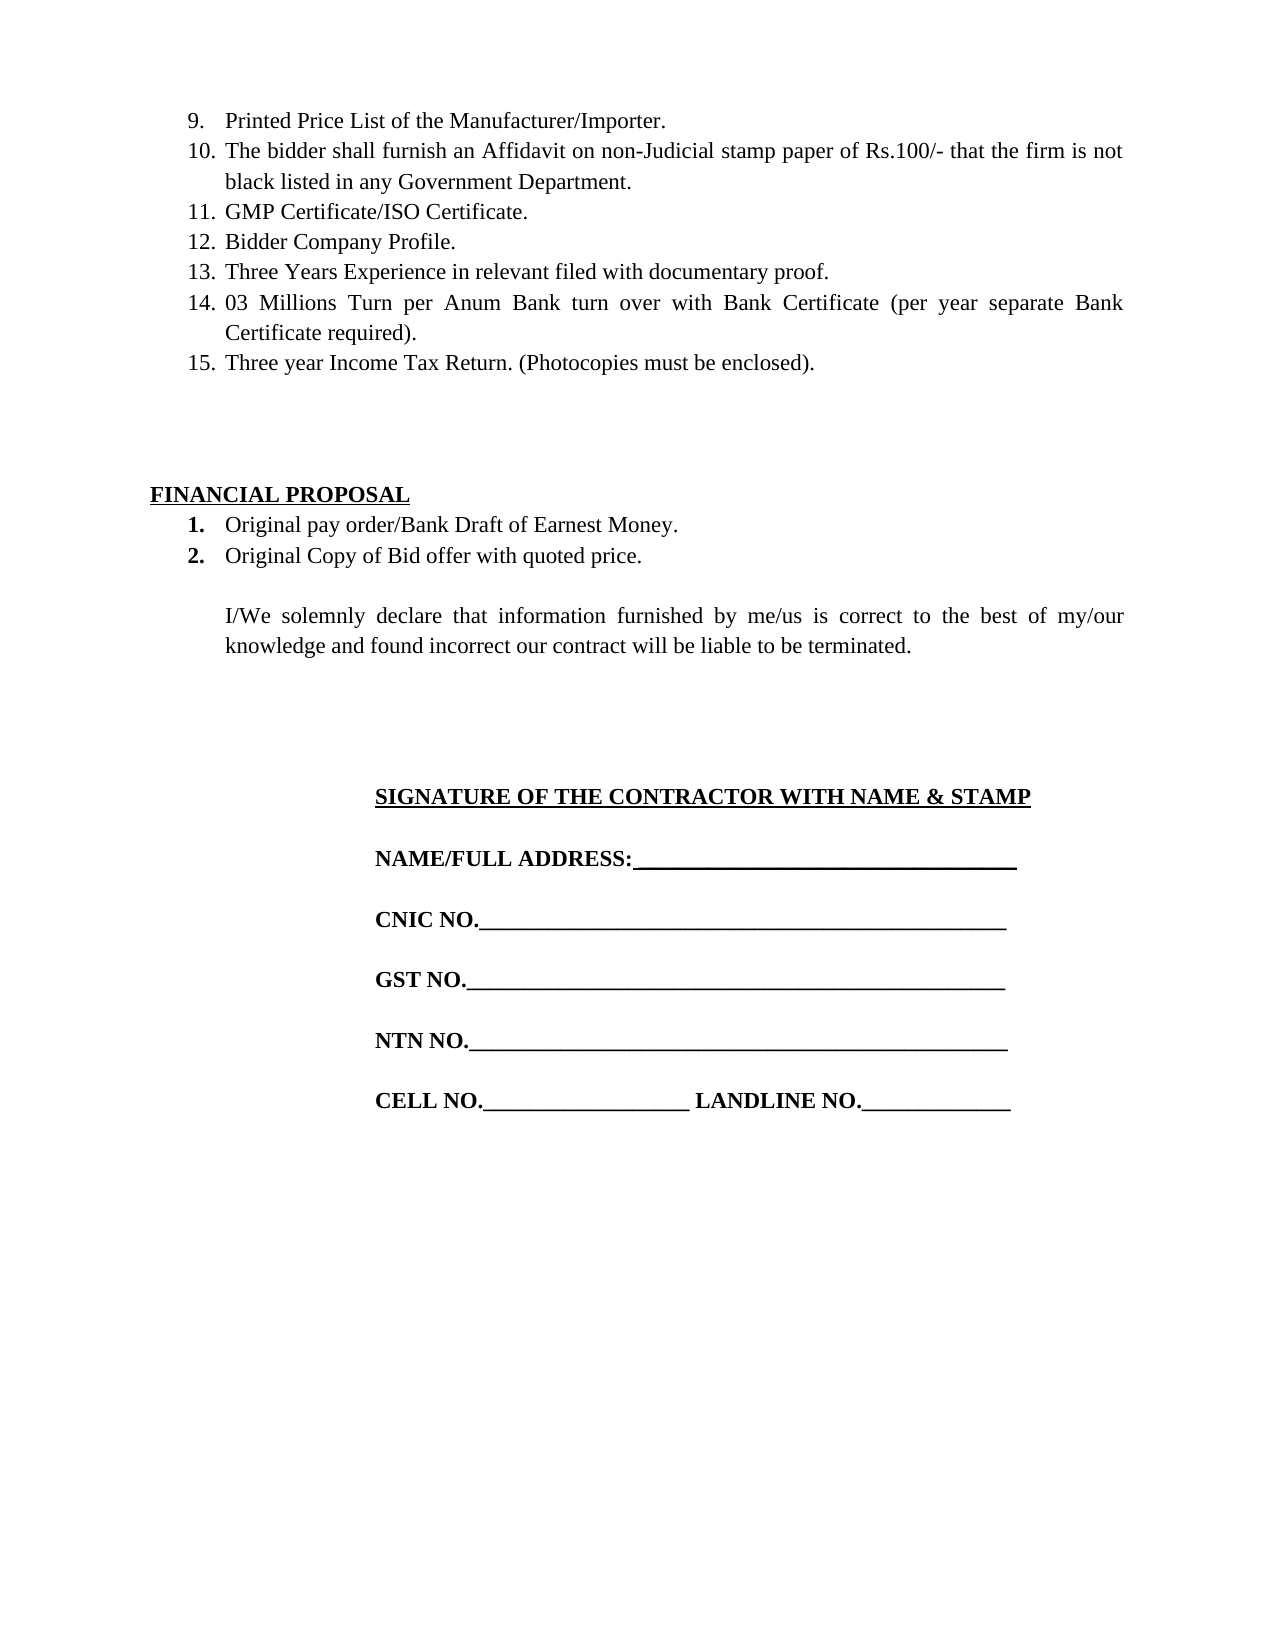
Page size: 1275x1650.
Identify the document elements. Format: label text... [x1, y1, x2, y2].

list Three Years Experience in relevant filed with documentary proof. [187, 258, 1125, 285]
list GST NO._______________________________________________ [300, 966, 1125, 993]
list NAME/FULL ADDRESS: _________________________________ [150, 845, 1125, 872]
list NTN NO._______________________________________________ [300, 1027, 1125, 1053]
list CELL NO.__________________ LANDLINE NO._____________ [300, 1087, 1125, 1113]
list Original Copy of Bid offer with quoted price. [187, 542, 1125, 568]
list Three year Income Tax Return. (Photocopies must be enclosed). [187, 349, 1125, 375]
list I/We solemnly declare that information furnished by me/us is correct to the best of my/our knowledge and found incorrect our contract will be liable to be terminated. [225, 602, 1125, 659]
list SIGNATURE OF THE CONTRACTOR WITH NAME & STAMP [225, 783, 1125, 810]
list GMP Certificate/ISO Certificate. [187, 198, 1125, 224]
list FINANCIAL PROPOSAL [150, 481, 1125, 508]
list 03 Millions Turn per Anum Bank turn over with Bank Certificate (per year separate Bank Certificate required). [187, 288, 1125, 345]
list Printed Price List of the Manufacturer/Importer. [187, 107, 1125, 134]
list The bidder shall furnish an Affidavit on non-Judicial stamp paper of Rs.100/- that the firm is not black listed in any Government Department. [187, 137, 1125, 194]
list Original pay order/Bank Draft of Earnest Money. [187, 511, 1125, 538]
list CNIC NO.______________________________________________ [300, 906, 1125, 932]
list Bidder Company Profile. [187, 228, 1125, 254]
